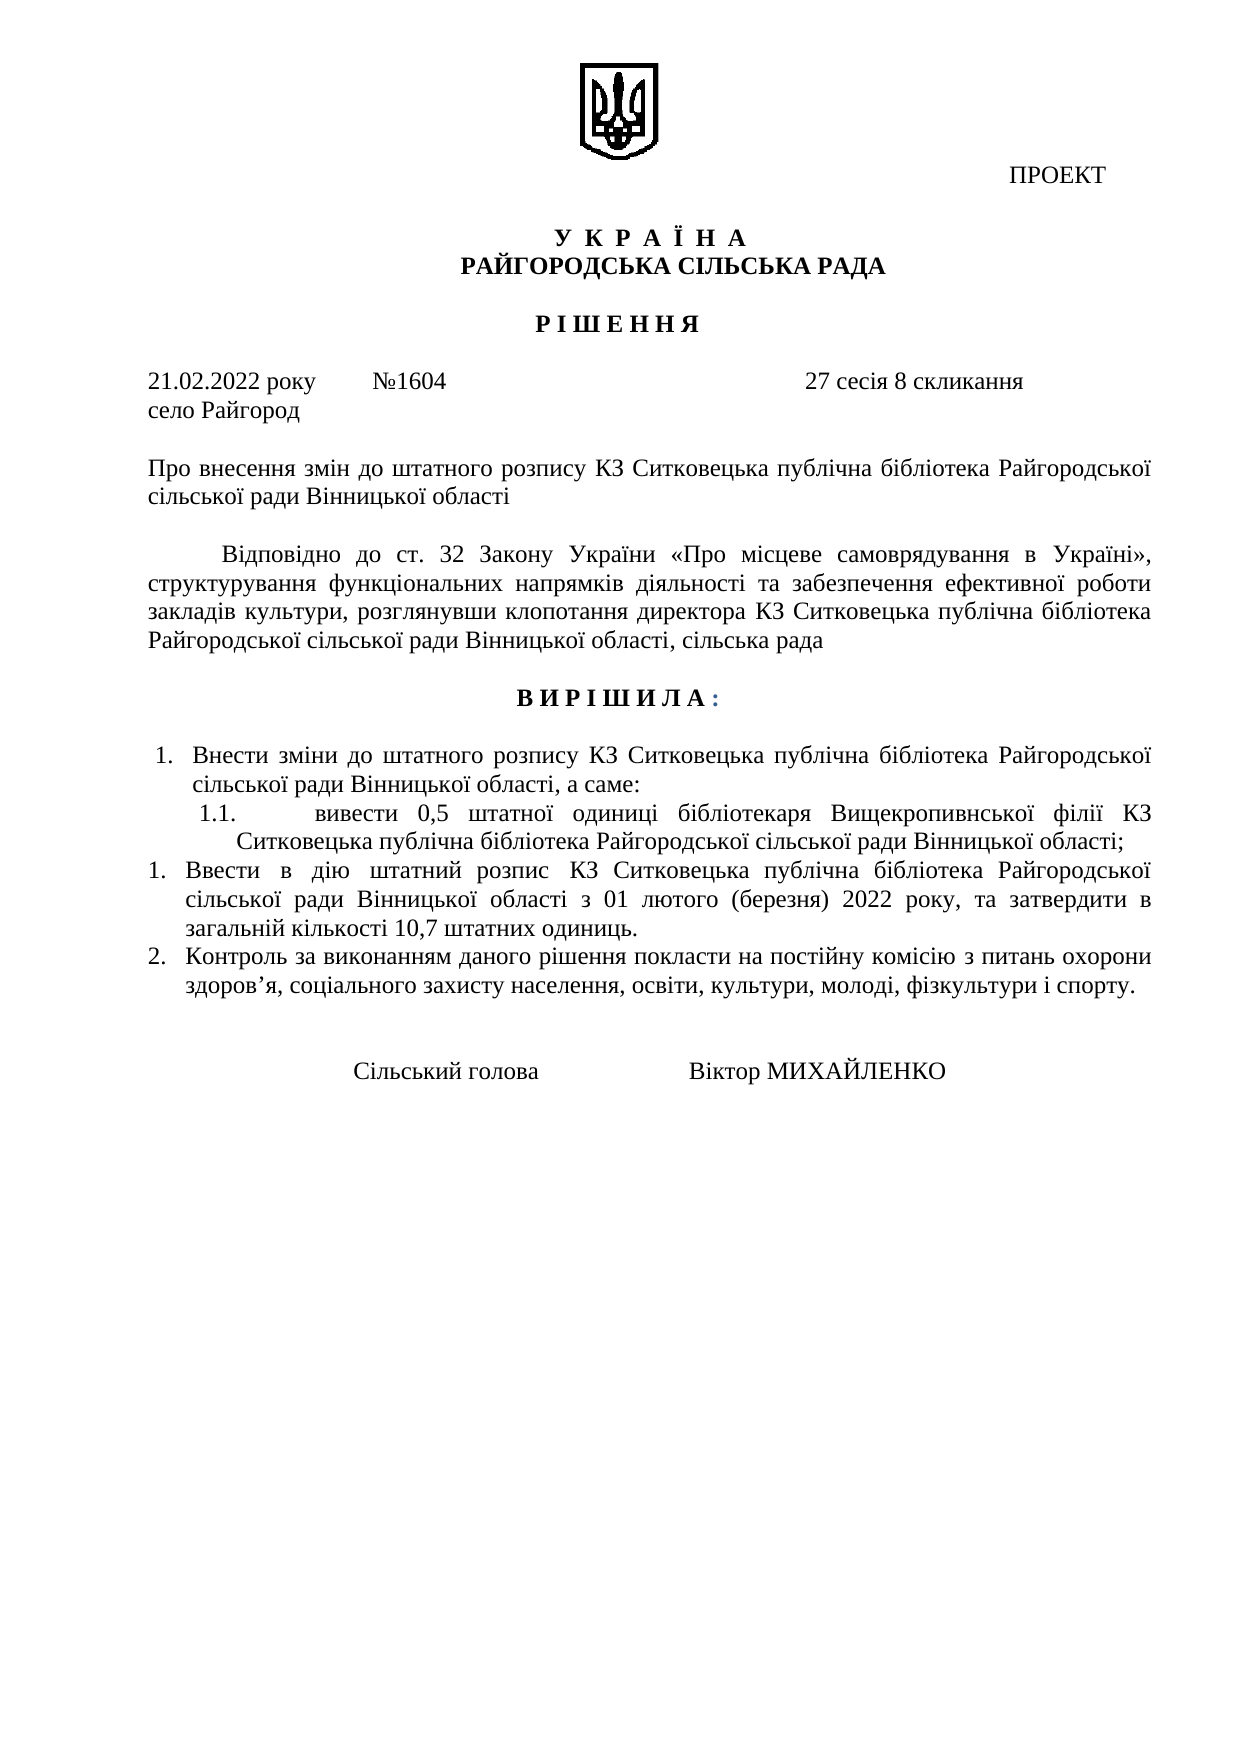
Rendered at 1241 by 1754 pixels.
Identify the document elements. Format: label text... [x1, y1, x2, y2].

list Внести зміни до штатного розпису КЗ Ситковецька публічна бібліотека Райгородської сільської ради Вінницької області, а саме: [154, 740, 1152, 798]
list Ввести в дію штатний розпис КЗ Ситковецька публічна бібліотека Райгородської сільської ради Вінницької області з 01 лютого (березня) 2022 року, та затвердити в загальній кількості 10,7 штатних одиниць. [148, 855, 1152, 941]
text В И Р І Ш И Л А : [443, 683, 1093, 711]
text Відповідно до ст. 32 Закону України «Про місцеве самоврядування в Україні», структурування функціональних напрямків діяльності та забезпечення ефективної роботи закладів культури, розглянувши клопотання директора КЗ Ситковецька публічна бібліотека Райгородської сільської ради Вінницької області, сільська рада [148, 539, 1152, 654]
text 21.02.2022 року №1604 27 сесія 8 скликання [148, 366, 1152, 395]
text Про внесення змін до штатного розпису КЗ Ситковецька публічна бібліотека Райгородської сільської ради Вінницької області [148, 453, 1152, 510]
text У К Р А Ї Н А [148, 223, 1152, 251]
text Р І Ш Е Н Н Я [443, 309, 1152, 338]
text Сільський голова Віктор МИХАЙЛЕНКО [148, 1056, 1152, 1085]
text ПРОЕКТ [148, 88, 1152, 189]
list Контроль за виконанням даного рішення покласти на постійну комісію з питань охорони здоров’я, соціального захисту населення, освіти, культури, молоді, фізкультури і спорту. [148, 941, 1152, 999]
list вивести 0,5 штатної одиниці бібліотекаря Вищекропивнської філії КЗ Ситковецька публічна бібліотека Райгородської сільської ради Вінницької області; [199, 798, 1152, 855]
picture [578, 61, 659, 161]
text село Райгород [148, 395, 1152, 424]
text РАЙГОРОДСЬКА СІЛЬСЬКА РАДА [148, 251, 1152, 280]
